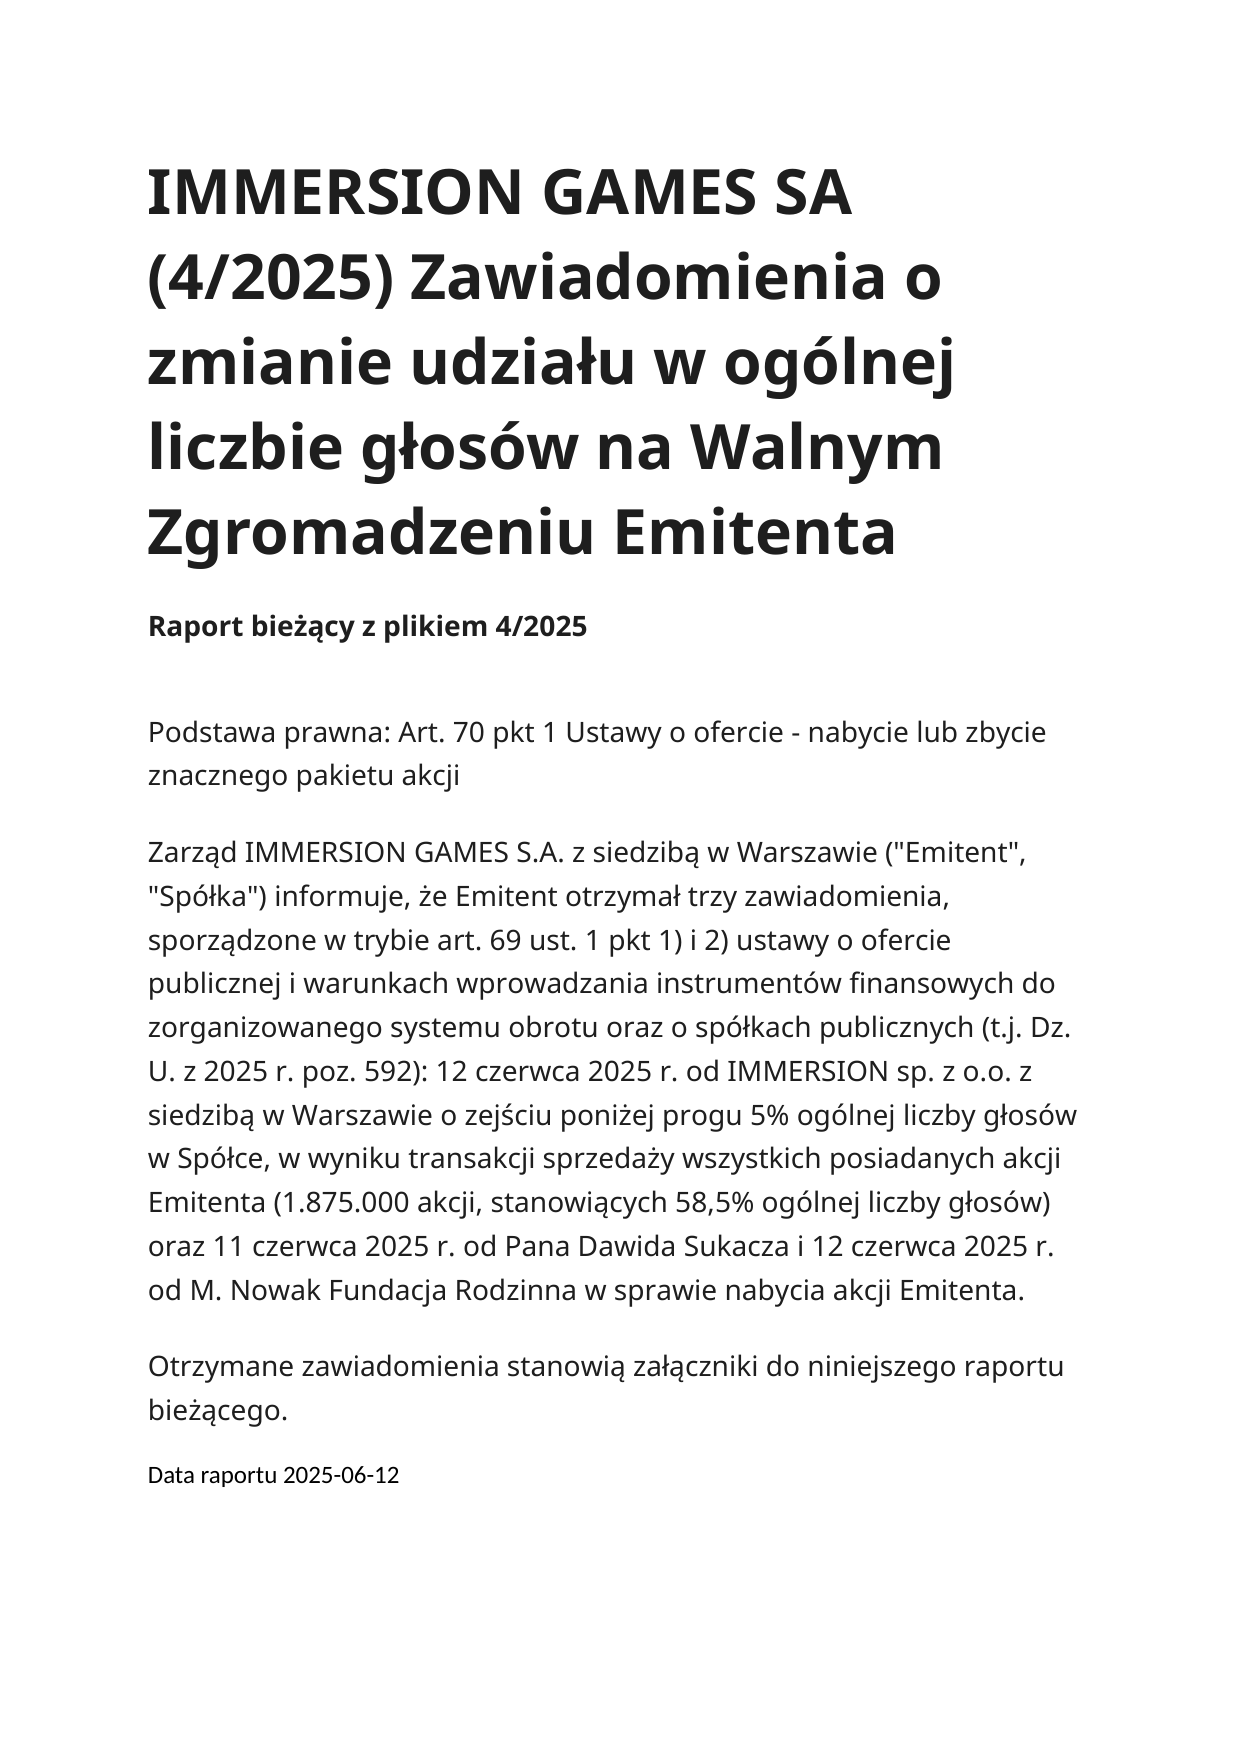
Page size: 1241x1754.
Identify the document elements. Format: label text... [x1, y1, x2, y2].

text Zarząd IMMERSION GAMES S.A. z siedzibą w Warszawie ("Emitent", "Spółka") informuje, że Emitent otrzymał trzy zawiadomienia, sporządzone w trybie art. 69 ust. 1 pkt 1) i 2) ustawy o ofercie publicznej i warunkach wprowadzania instrumentów finansowych do zorganizowanego systemu obrotu oraz o spółkach publicznych (t.j. Dz. U. z 2025 r. poz. 592): 12 czerwca 2025 r. od IMMERSION sp. z o.o. z siedzibą w Warszawie o zejściu poniżej progu 5% ogólnej liczby głosów w Spółce, w wyniku transakcji sprzedaży wszystkich posiadanych akcji Emitenta (1.875.000 akcji, stanowiących 58,5% ogólnej liczby głosów) oraz 11 czerwca 2025 r. od Pana Dawida Sukacza i 12 czerwca 2025 r. od M. Nowak Fundacja Rodzinna w sprawie nabycia akcji Emitenta. [148, 827, 1093, 1308]
text Podstawa prawna: Art. 70 pkt 1 Ustawy o ofercie - nabycie lub zbycie znacznego pakietu akcji [148, 707, 1093, 794]
text Raport bieżący z plikiem 4/2025 [148, 601, 1093, 645]
text Otrzymane zawiadomienia stanowią załączniki do niniejszego raportu bieżącego. [148, 1341, 1093, 1428]
text IMMERSION GAMES SA (4/2025) Zawiadomienia o zmianie udziału w ogólnej liczbie głosów na Walnym Zgromadzeniu Emitenta [148, 148, 1093, 573]
text Data raportu 2025-06-12 [148, 1459, 1093, 1489]
